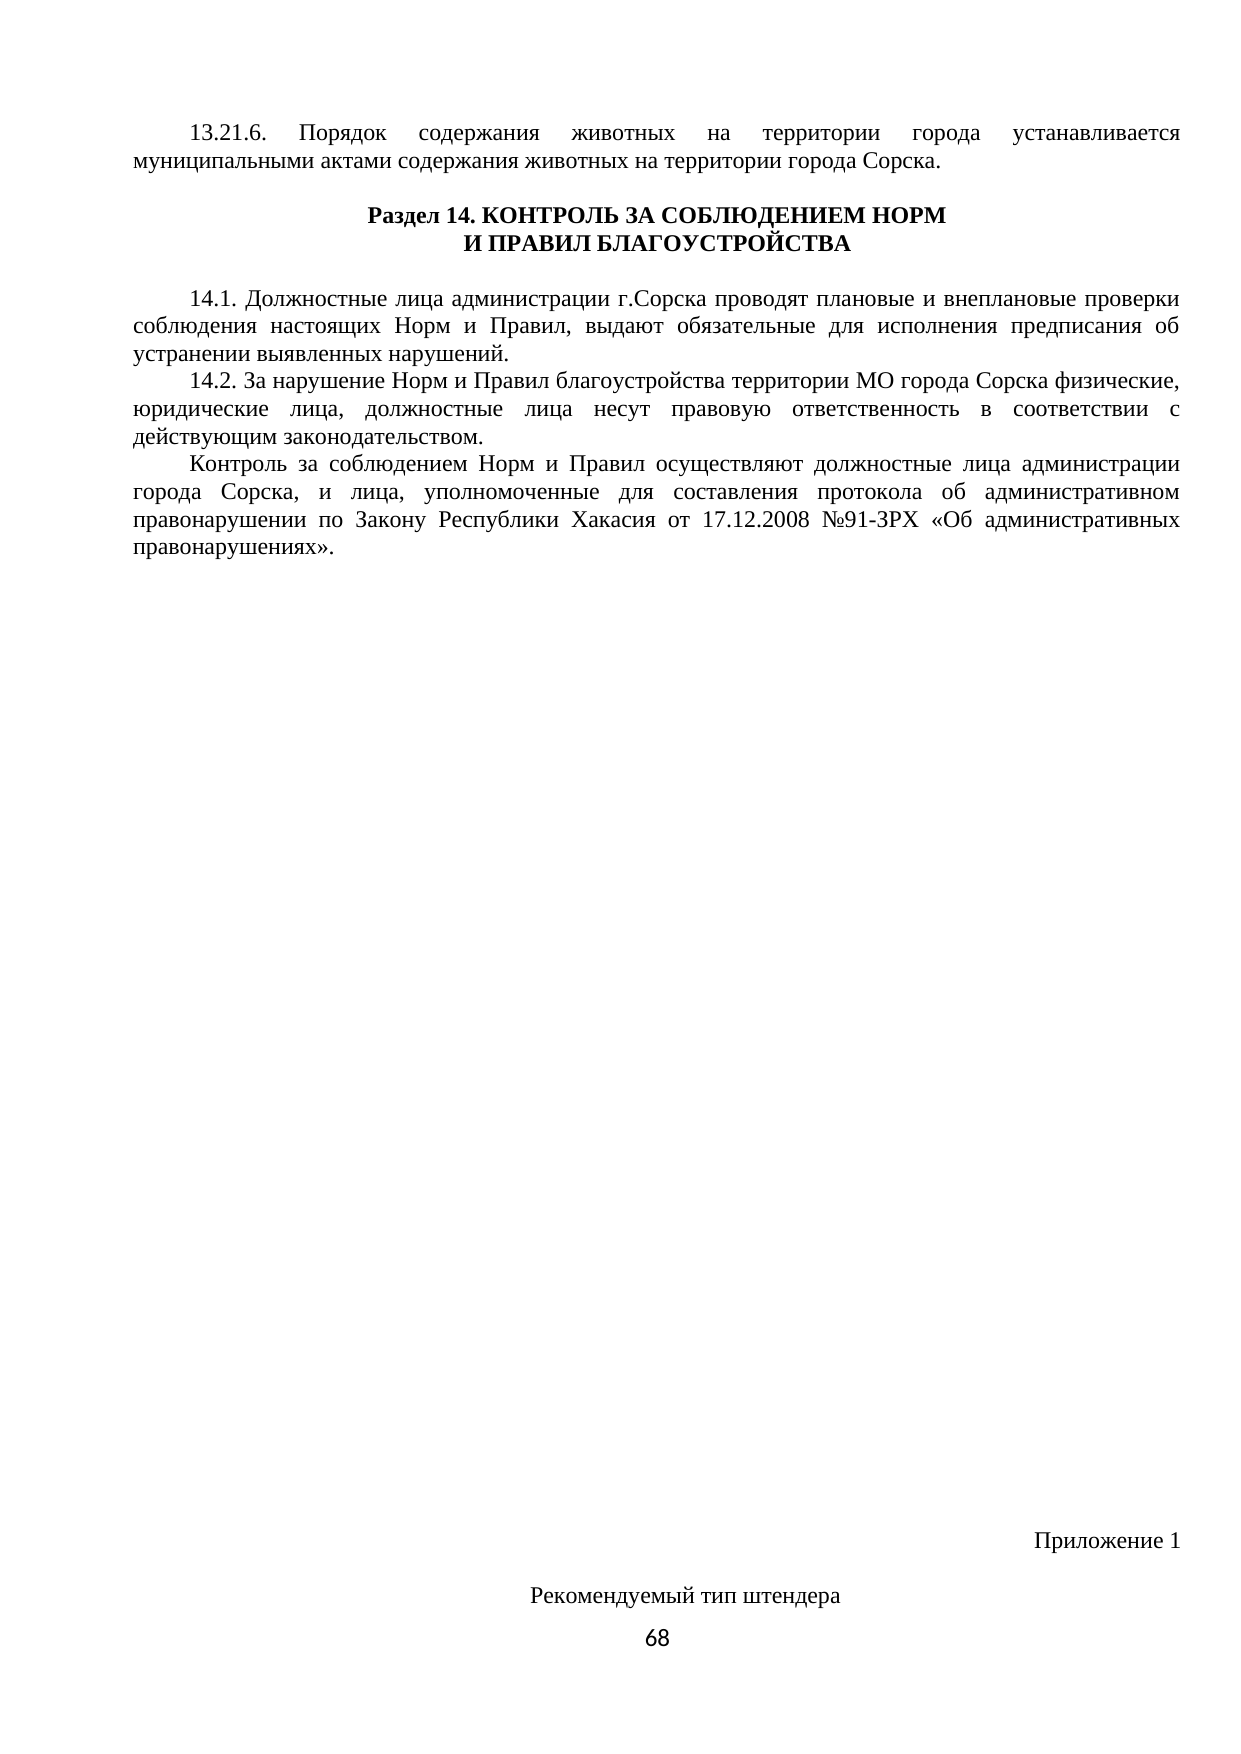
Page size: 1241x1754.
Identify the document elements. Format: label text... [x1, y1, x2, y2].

text И ПРАВИЛ БЛАГОУСТРОЙСТВА [133, 228, 1181, 256]
text 13.21.6. Порядок содержания животных на территории города устанавливается муниципальными актами содержания животных на территории города Сорска. [133, 118, 1181, 173]
text Раздел 14. КОНТРОЛЬ ЗА СОБЛЮДЕНИЕМ НОРМ [133, 201, 1181, 228]
text Рекомендуемый тип штендера [133, 1581, 1181, 1609]
text 14.2. За нарушение Норм и Правил благоустройства территории МО города Сорска физические, юридические лица, должностные лица несут правовую ответственность в соответствии с действующим законодательством. [133, 367, 1181, 449]
text Контроль за соблюдением Норм и Правил осуществляют должностные лица администрации города Сорска, и лица, уполномоченные для составления протокола об административном правонарушении по Закону Республики Хакасия от 17.12.2008 №91-ЗРХ «Об административных правонарушениях». [133, 449, 1181, 560]
text Приложение 1 [133, 1526, 1181, 1553]
text 14.1. Должностные лица администрации г.Сорска проводят плановые и внеплановые проверки соблюдения настоящих Норм и Правил, выдают обязательные для исполнения предписания об устранении выявленных нарушений. [133, 284, 1181, 367]
